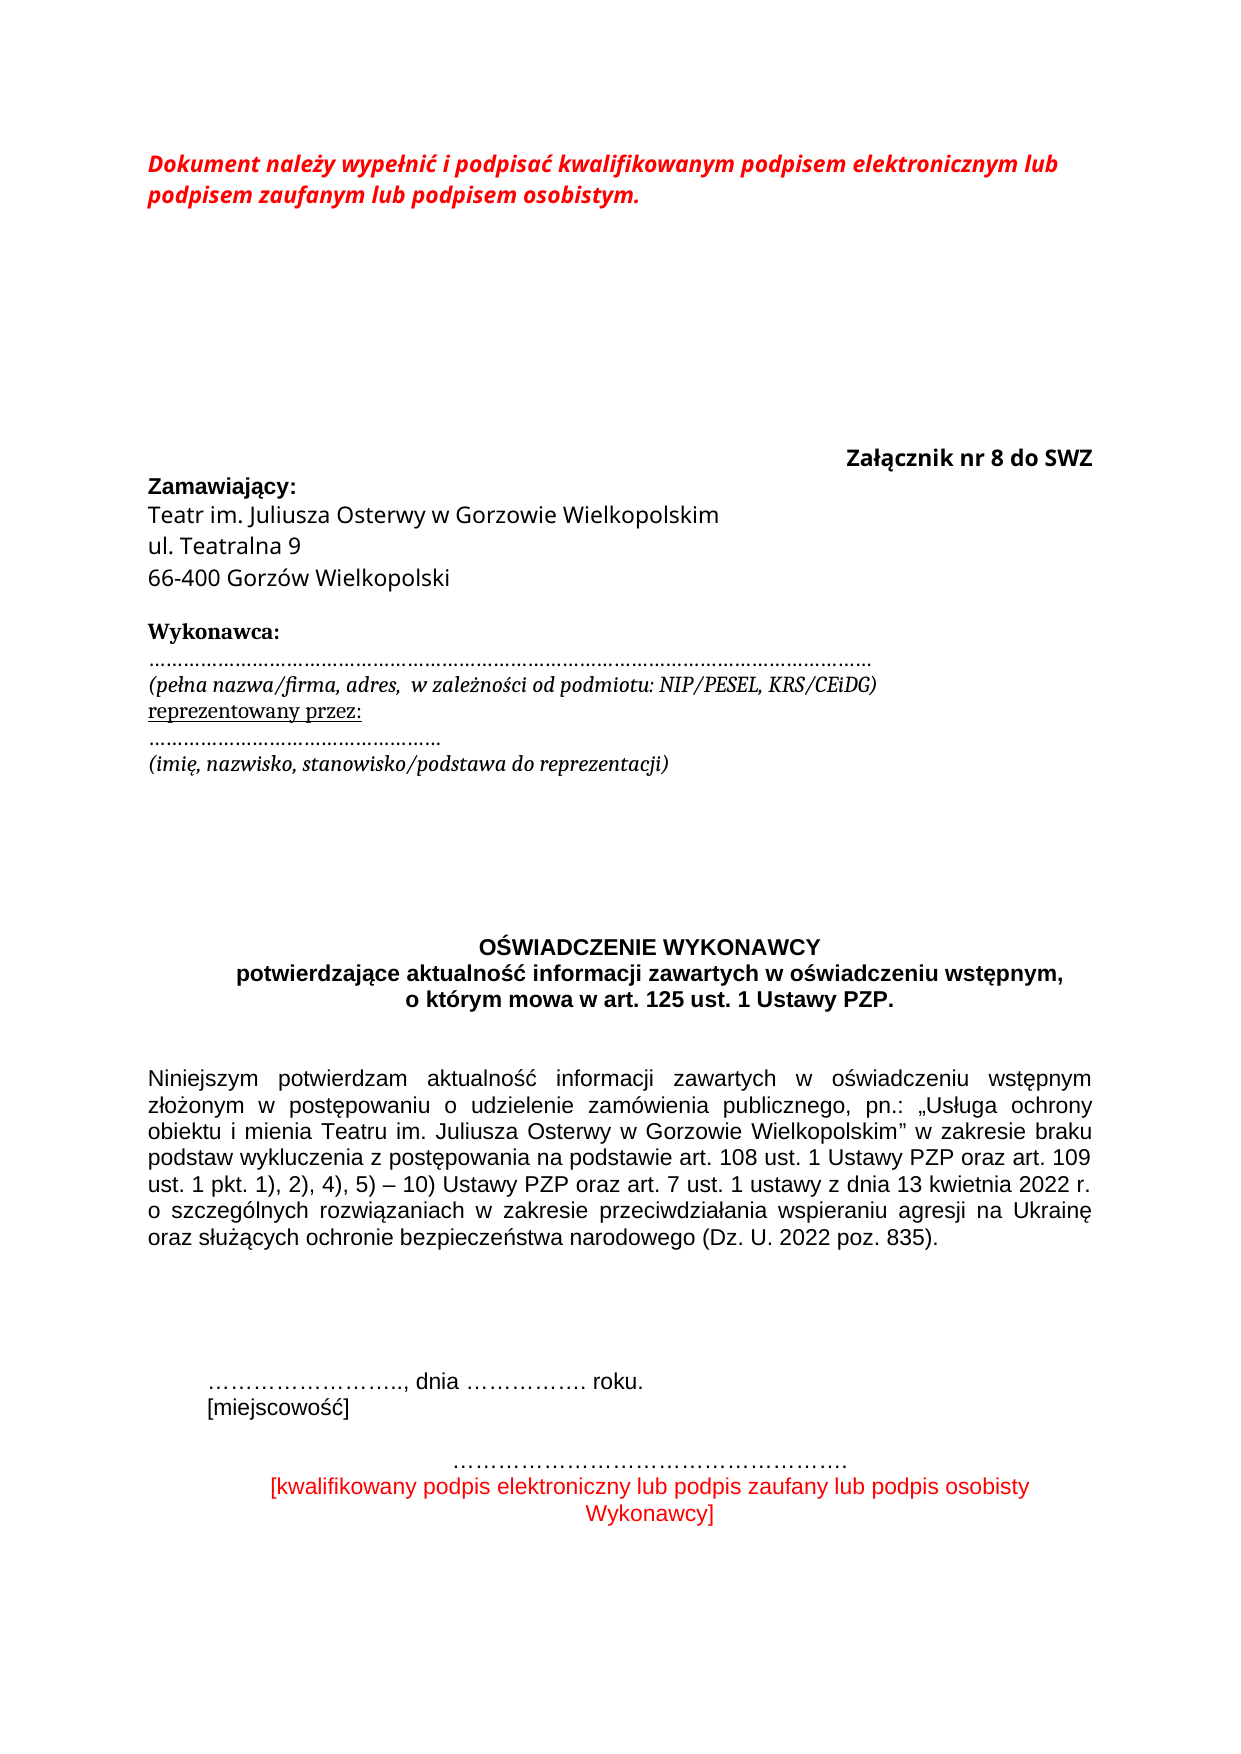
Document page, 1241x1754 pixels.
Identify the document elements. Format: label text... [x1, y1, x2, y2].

text ……………………………………………………………………………………………………………… [148, 646, 1081, 672]
text OŚWIADCZENIE WYKONAWCY [207, 933, 1092, 960]
text o którym mowa w art. 125 ust. 1 Ustawy PZP. [207, 986, 1092, 1013]
text Teatr im. Juliusza Osterwy w Gorzowie Wielkopolskim [148, 499, 1092, 530]
text [miejscowość] [207, 1394, 1092, 1420]
text Zamawiający: [148, 473, 1092, 499]
text Niniejszym potwierdzam aktualność informacji zawartych w oświadczeniu wstępnym złożonym w postępowaniu o udzielenie zamówienia publicznego, pn.: „Usługa ochrony obiektu i mienia Teatru im. Juliusza Osterwy w Gorzowie Wielkopolskim” w zakresie braku podstaw wykluczenia z postępowania na podstawie art. 108 ust. 1 Ustawy PZP oraz art. 109 ust. 1 pkt. 1), 2), 4), 5) – 10) Ustawy PZP oraz art. 7 ust. 1 ustawy z dnia 13 kwietnia 2022 r. o szczególnych rozwiązaniach w zakresie przeciwdziałania wspieraniu agresji na Ukrainę oraz służących ochronie bezpieczeństwa narodowego (Dz. U. 2022 poz. 835). [148, 1065, 1092, 1250]
text Załącznik nr 8 do SWZ [207, 441, 1092, 473]
text …………………………………………… [148, 724, 472, 751]
text 66-400 Gorzów Wielkopolski [148, 562, 1092, 593]
text ul. Teatralna 9 [148, 530, 1092, 562]
text potwierdzające aktualność informacji zawartych w oświadczeniu wstępnym, [207, 960, 1092, 986]
text [kwalifikowany podpis elektroniczny lub podpis zaufany lub podpis osobisty Wykonawcy] [207, 1473, 1092, 1526]
text reprezentowany przez: [148, 698, 1092, 724]
text Wykonawca: [148, 619, 1092, 646]
text ……………………………………………. [207, 1447, 1092, 1473]
text (imię, nazwisko, stanowisko/podstawa do reprezentacji) [148, 751, 1096, 777]
text Dokument należy wypełnić i podpisać kwalifikowanym podpisem elektronicznym lub podpisem zaufanym lub podpisem osobistym. [148, 148, 1092, 210]
text (pełna nazwa/firma, adres, w zależności od podmiotu: NIP/PESEL, KRS/CEiDG) [148, 672, 1081, 698]
text …………………….., dnia ……………. roku. [207, 1368, 1092, 1394]
